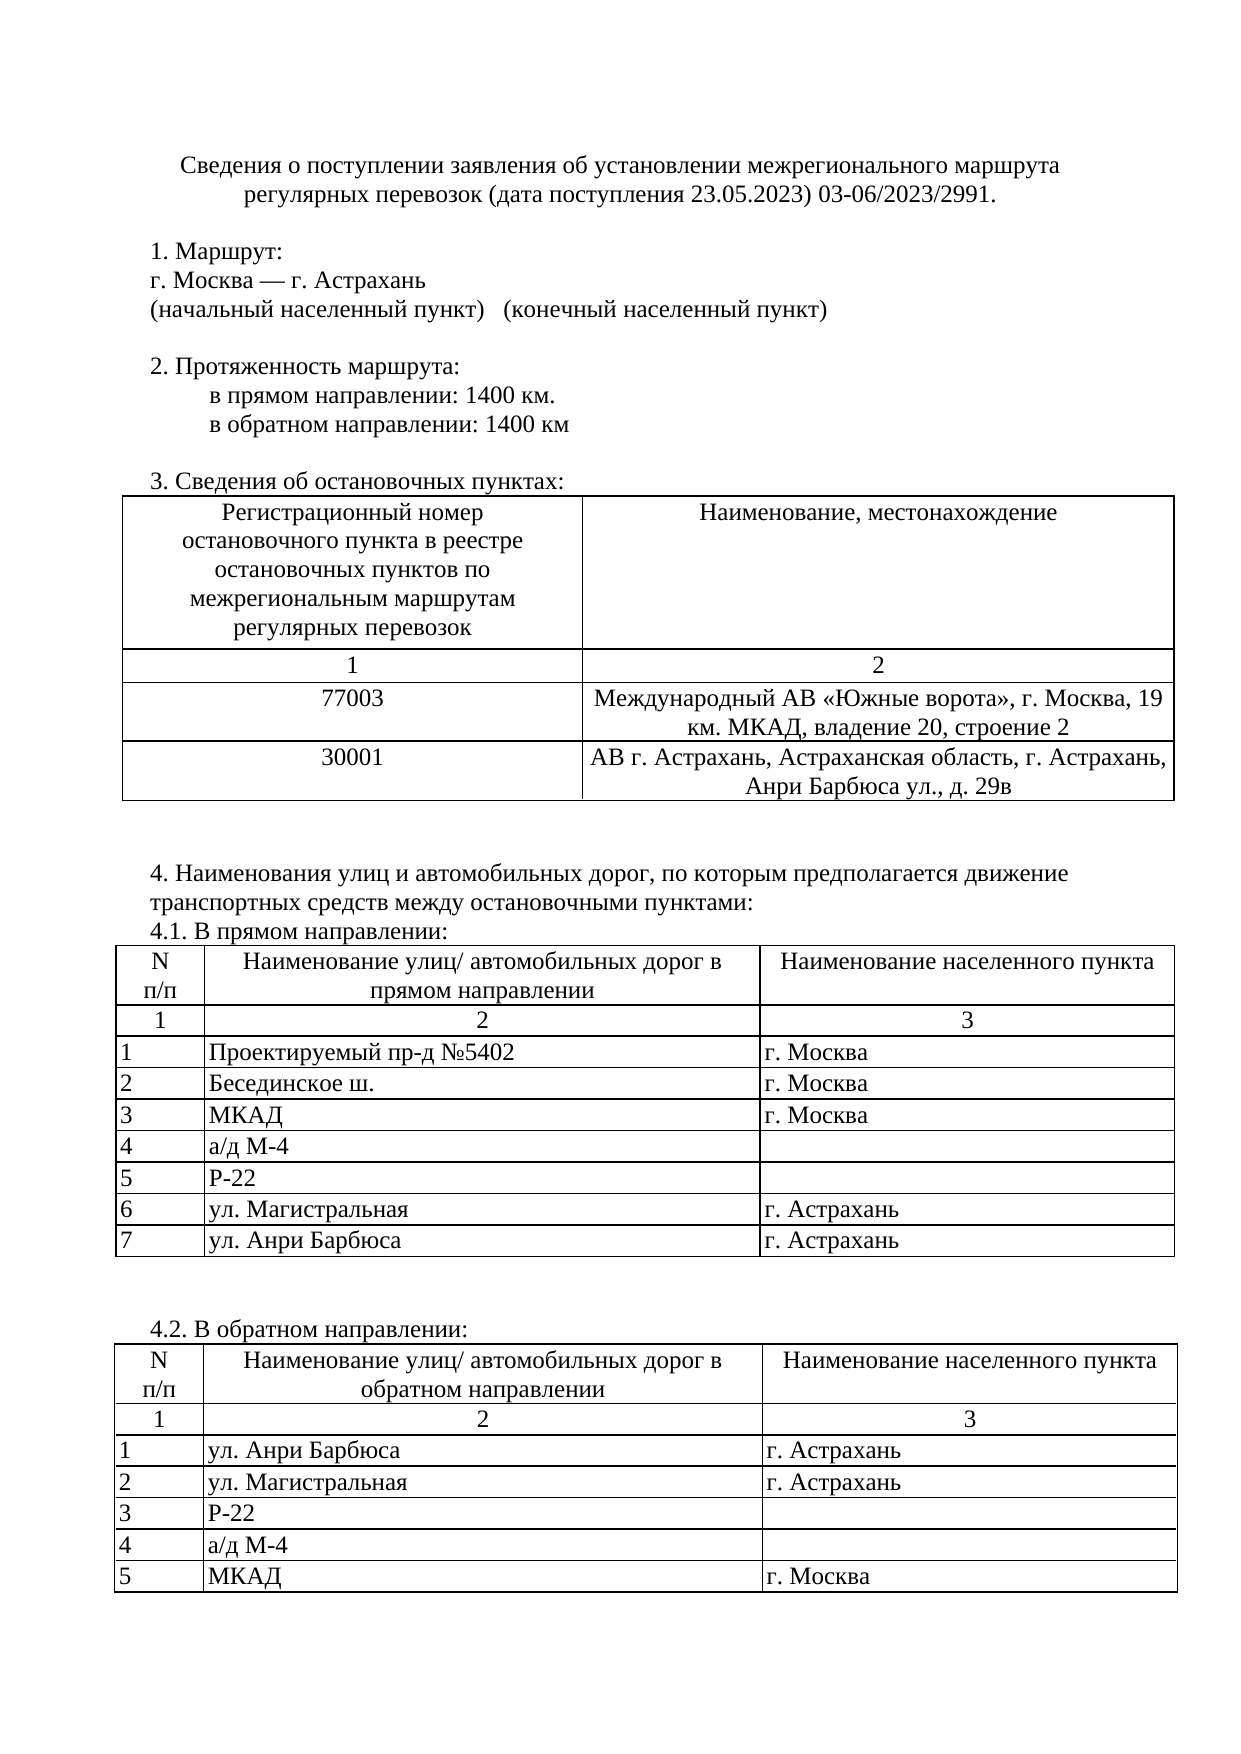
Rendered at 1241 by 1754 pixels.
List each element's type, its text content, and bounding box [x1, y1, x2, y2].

text в обратном направлении: 1400 км [150, 409, 1090, 437]
table_cell 3 [761, 1006, 1174, 1035]
table_cell г. Астрахань [763, 1465, 1177, 1497]
table_cell г. Москва [761, 1068, 1174, 1098]
table_header Наименование населенного пункта [763, 1345, 1177, 1402]
table_cell 3 [763, 1403, 1177, 1434]
table_cell 4 [117, 1131, 204, 1161]
table_cell ул. Анри Барбюса [204, 1436, 762, 1465]
table_cell [763, 1528, 1177, 1560]
table_cell 2 [583, 650, 1173, 681]
table_cell [761, 1131, 1174, 1161]
table_cell 3 [117, 1100, 204, 1130]
table_header N п/п [117, 946, 204, 1004]
text 2. Протяженность маршрута: [150, 351, 1090, 380]
table_cell Р-22 [204, 1498, 762, 1528]
text (начальный населенный пункт) (конечный населенный пункт) [150, 294, 1090, 322]
table_cell ул. Магистральная [204, 1467, 762, 1497]
table_cell г. Астрахань [761, 1194, 1174, 1224]
table_header Наименование улиц/ автомобильных дорог в прямом направлении [205, 946, 759, 1004]
text 1. Маршрут: [150, 236, 1090, 265]
table_cell 1 [115, 1404, 203, 1434]
table_cell 1 [117, 1006, 204, 1035]
table_cell [761, 1163, 1174, 1193]
table_cell а/д М-4 [204, 1530, 762, 1560]
table_header Регистрационный номер остановочного пункта в реестре остановочных пунктов по межрегиональным маршрутам регулярных перевозок [123, 497, 582, 648]
table_cell 1 [115, 1435, 203, 1465]
table_header Наименование, местонахождение [583, 497, 1173, 648]
table_cell 7 [117, 1226, 204, 1256]
text г. Москва — г. Астрахань [150, 265, 1090, 294]
text 4.2. В обратном направлении: [150, 1314, 1090, 1343]
table_cell 5 [115, 1561, 203, 1591]
table_cell АВ г. Астрахань, Астраханская область, г. Астрахань, Анри Барбюса ул., д. 29в [583, 742, 1173, 799]
table_cell 2 [205, 1006, 759, 1035]
table_cell ул. Анри Барбюса [205, 1226, 759, 1256]
table_cell г. Москва [763, 1560, 1177, 1591]
text Сведения о поступлении заявления об установлении межрегионального маршрута регулярных перевозок (дата поступления 23.05.2023) 03-06/2023/2991. [150, 150, 1090, 207]
table_cell г. Астрахань [763, 1434, 1177, 1465]
table_header Наименование населенного пункта [761, 946, 1174, 1004]
text 3. Сведения об остановочных пунктах: [150, 466, 1090, 495]
table_cell а/д М-4 [205, 1131, 759, 1161]
text 4.1. В прямом направлении: [150, 916, 1090, 945]
table_cell [763, 1497, 1177, 1528]
table_cell 3 [115, 1498, 203, 1528]
table_cell МКАД [204, 1561, 762, 1591]
table_cell Р-22 [205, 1163, 759, 1193]
table_cell МКАД [205, 1100, 759, 1130]
table_cell 4 [115, 1529, 203, 1560]
table_cell 5 [117, 1163, 204, 1193]
table_header Наименование улиц/ автомобильных дорог в обратном направлении [204, 1345, 762, 1402]
table_cell 77003 [123, 683, 582, 740]
text 4. Наименования улиц и автомобильных дорог, по которым предполагается движение транспортных средств между остановочными пунктами: [150, 858, 1090, 916]
table_cell ул. Магистральная [205, 1194, 759, 1224]
table_cell 1 [123, 650, 582, 681]
text в прямом направлении: 1400 км. [150, 380, 1090, 409]
table_cell 6 [117, 1194, 204, 1224]
table_cell 1 [117, 1037, 204, 1067]
table_cell Бесединское ш. [205, 1068, 759, 1098]
table_cell 30001 [123, 742, 582, 799]
table_cell 2 [117, 1068, 204, 1098]
table_cell г. Москва [761, 1037, 1174, 1067]
table_cell г. Астрахань [761, 1226, 1174, 1256]
table_cell 2 [204, 1404, 762, 1434]
table_cell Проектируемый пр-д №5402 [205, 1037, 759, 1067]
table_header N п/п [115, 1345, 203, 1402]
table_cell 2 [115, 1466, 203, 1497]
table_cell Международный АВ «Южные ворота», г. Москва, 19 км. МКАД, владение 20, строение 2 [583, 683, 1173, 740]
table_cell г. Москва [761, 1100, 1174, 1130]
